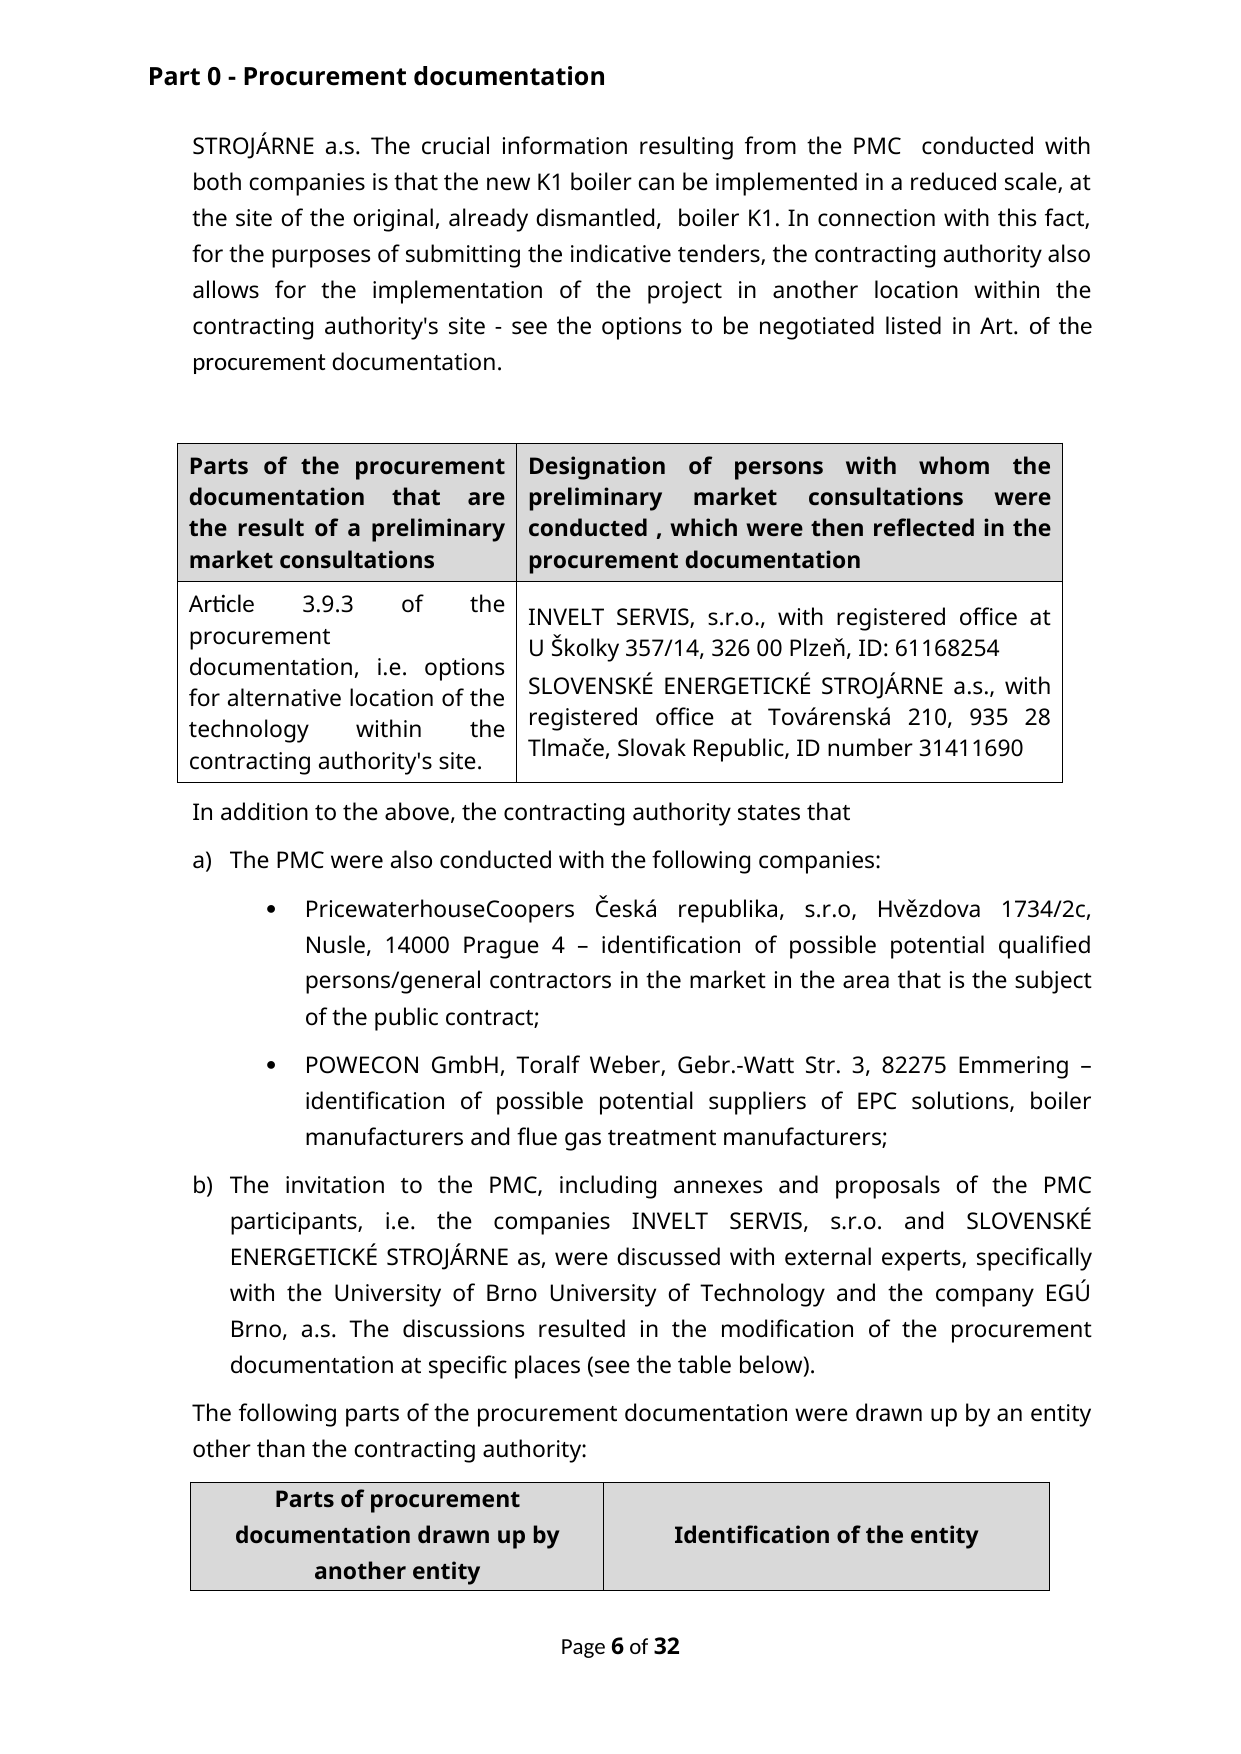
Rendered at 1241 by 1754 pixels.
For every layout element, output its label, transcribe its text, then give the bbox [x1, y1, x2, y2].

list The PMC were also conducted with the following companies: [192, 844, 1092, 875]
table_header Designation of persons with whom the preliminary market consultations were conducted , which were then reflected in the procurement documentation [517, 444, 1062, 581]
list PricewaterhouseCoopers Česká republika, s.r.o, Hvězdova 1734/2c, Nusle, 14000 Prague 4 – identification of possible potential qualified persons/general contractors in the market in the area that is the subject of the public contract; [267, 893, 1092, 1032]
table_cell Article 3.9.3 of the procurement documentation, i.e. options for alternative location of the technology within the contracting authority's site. [178, 582, 516, 782]
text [192, 130, 1092, 377]
table_header Identification of the entity [604, 1483, 1049, 1590]
list The invitation to the PMC, including annexes and proposals of the PMC participants, i.e. the companies INVELT SERVIS, s.r.o. and SLOVENSKÉ ENERGETICKÉ STROJÁRNE as, were discussed with external experts, specifically with the University of Brno University of Technology and the company EGÚ Brno, a.s. The discussions resulted in the modification of the procurement documentation at specific places (see the table below). [192, 1169, 1092, 1380]
table_cell INVELT SERVIS, s.r.o., with registered office at U Školky 357/14, 326 00 Plzeň, ID: 61168254 SLOVENSKÉ ENERGETICKÉ STROJÁRNE a.s., with registered office at Továrenská 210, 935 28 Tlmače, Slovak Republic, ID number 31411690 [517, 582, 1062, 782]
list POWECON GmbH, Toralf Weber, Gebr.-Watt Str. 3, 82275 Emmering – identification of possible potential suppliers of EPC solutions, boiler manufacturers and flue gas treatment manufacturers; [267, 1049, 1092, 1152]
table_header Parts of procurement documentation drawn up by another entity [191, 1483, 603, 1590]
text The following parts of the procurement documentation were drawn up by an entity other than the contracting authority: [192, 1397, 1092, 1464]
text In addition to the above, the contracting authority states that [192, 796, 1092, 827]
table_header Parts of the procurement documentation that are the result of a preliminary market consultations [178, 444, 516, 581]
